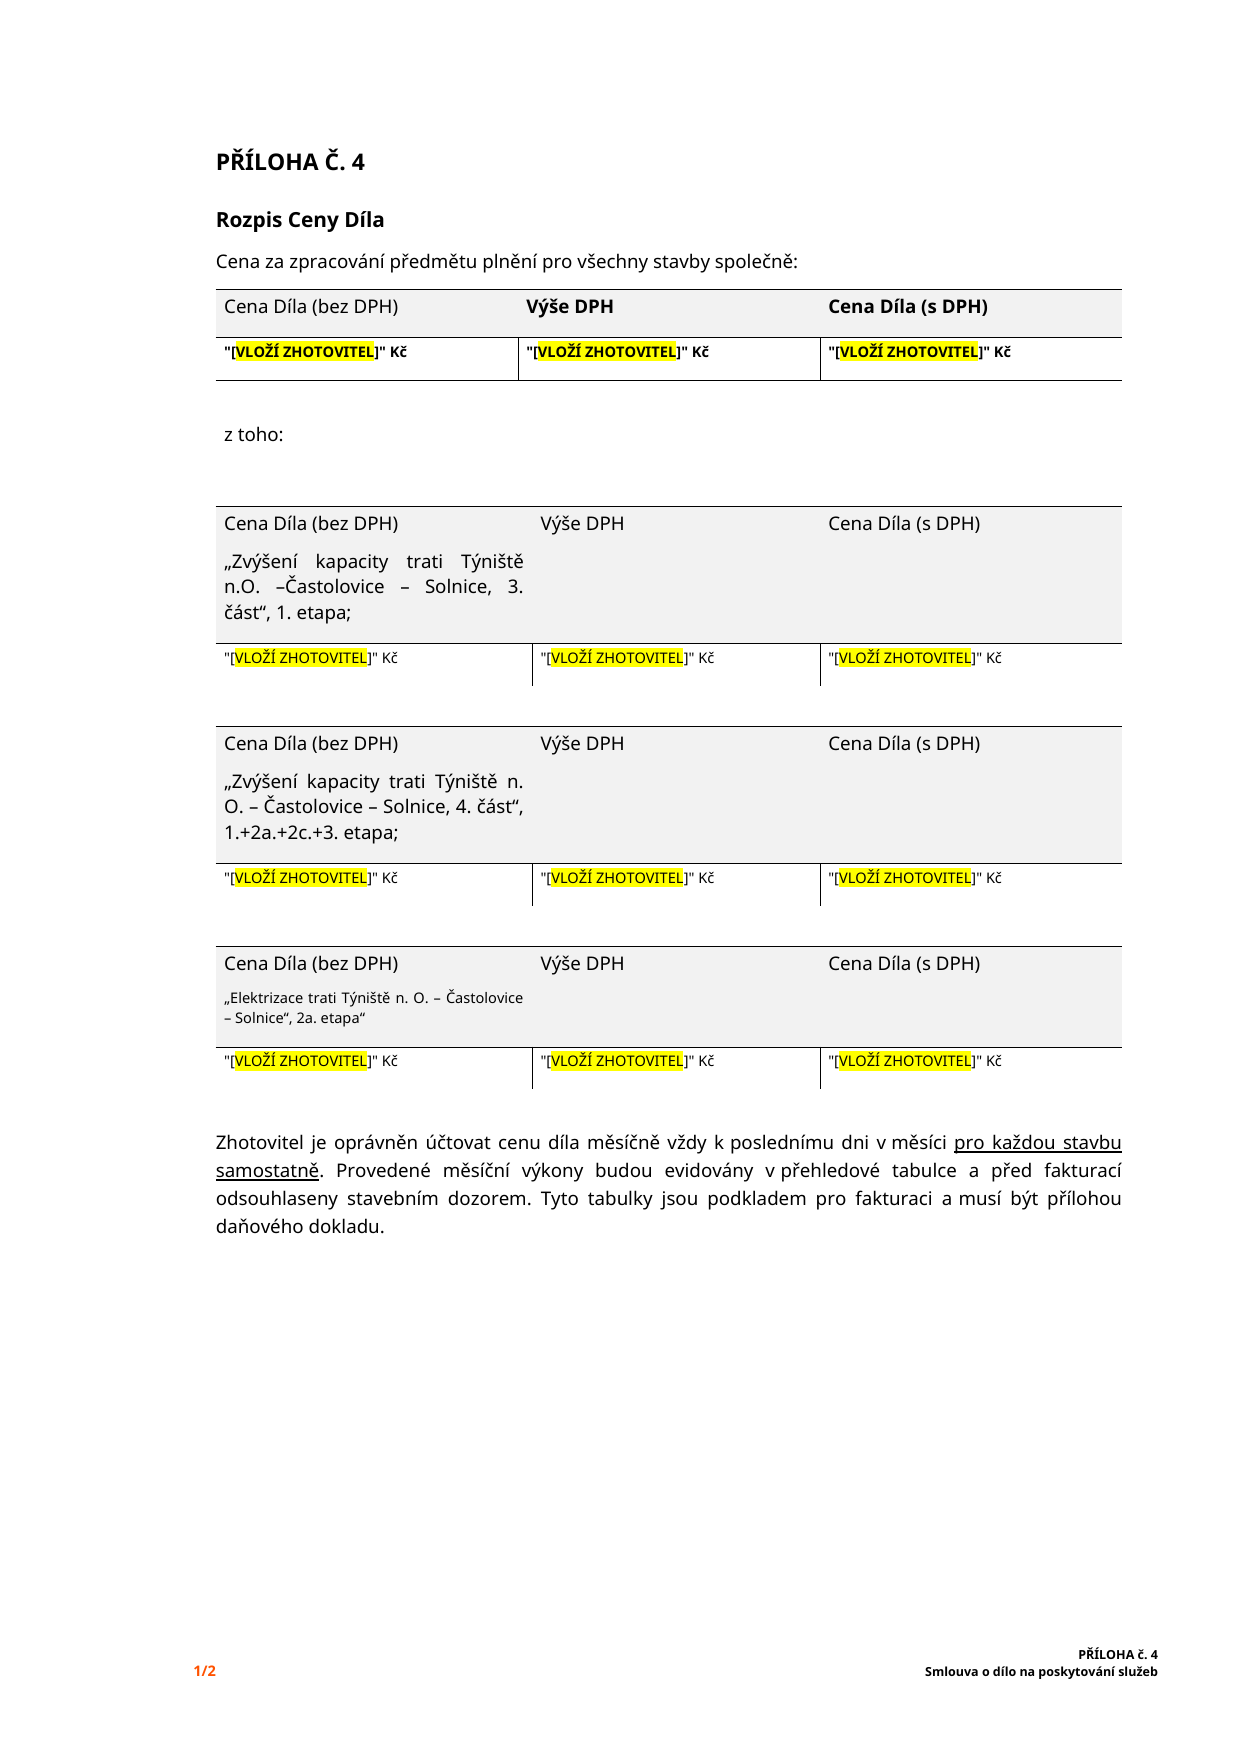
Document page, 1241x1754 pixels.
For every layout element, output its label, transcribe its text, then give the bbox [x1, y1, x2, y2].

table_cell z toho: [216, 381, 1122, 466]
table_cell "[VLOŽÍ ZHOTOVITEL]" Kč [216, 1048, 532, 1089]
table_cell "[VLOŽÍ ZHOTOVITEL]" Kč [533, 864, 820, 906]
table_header Cena Díla (s DPH) [820, 290, 1122, 337]
table_cell "[VLOŽÍ ZHOTOVITEL]" Kč [821, 644, 1122, 686]
table_cell "[VLOŽÍ ZHOTOVITEL]" Kč [519, 338, 820, 380]
table_header Výše DPH [532, 947, 820, 1047]
table_cell "[VLOŽÍ ZHOTOVITEL]" Kč [216, 338, 518, 380]
text Příloha č. 4 [216, 146, 1122, 177]
table_header Cena Díla (bez DPH) „Elektrizace trati Týniště n. O. – Častolovice – Solnice“, 2a. etapa“ [216, 947, 532, 1047]
table_cell "[VLOŽÍ ZHOTOVITEL]" Kč [216, 864, 532, 906]
table_header Cena Díla (s DPH) [820, 947, 1122, 1047]
table_header Cena Díla (bez DPH) [216, 290, 518, 337]
table_cell "[VLOŽÍ ZHOTOVITEL]" Kč [533, 1048, 820, 1089]
text Cena za zpracování předmětu plnění pro všechny stavby společně: [216, 249, 1122, 274]
table_header Cena Díla (s DPH) [820, 507, 1122, 643]
table_cell "[VLOŽÍ ZHOTOVITEL]" Kč [533, 644, 820, 686]
table_header Cena Díla (bez DPH) „Zvýšení kapacity trati Týniště n.O. –Častolovice – Solnice, 3. část“, 1. etapa; [216, 507, 532, 643]
table_cell "[VLOŽÍ ZHOTOVITEL]" Kč [821, 338, 1122, 380]
table_header Výše DPH [532, 727, 820, 863]
table_header Výše DPH [532, 507, 820, 643]
table_header Cena Díla (s DPH) [820, 727, 1122, 863]
text Rozpis Ceny Díla [216, 205, 1122, 233]
table_cell "[VLOŽÍ ZHOTOVITEL]" Kč [216, 644, 532, 686]
table_header Cena Díla (bez DPH) „Zvýšení kapacity trati Týniště n. O. – Častolovice – Solnice, 4. část“, 1.+2a.+2c.+3. etapa; [216, 727, 532, 863]
table_header Výše DPH [518, 290, 820, 337]
table_cell "[VLOŽÍ ZHOTOVITEL]" Kč [821, 864, 1122, 906]
table_cell "[VLOŽÍ ZHOTOVITEL]" Kč [821, 1048, 1122, 1089]
text Zhotovitel je oprávněn účtovat cenu díla měsíčně vždy k poslednímu dni v měsíci pro každou stavbu samostatně. Provedené měsíční výkony budou evidovány v přehledové tabulce a před fakturací odsouhlaseny stavebním dozorem. Tyto tabulky jsou podkladem pro fakturaci a musí být přílohou daňového dokladu. [216, 1129, 1122, 1239]
